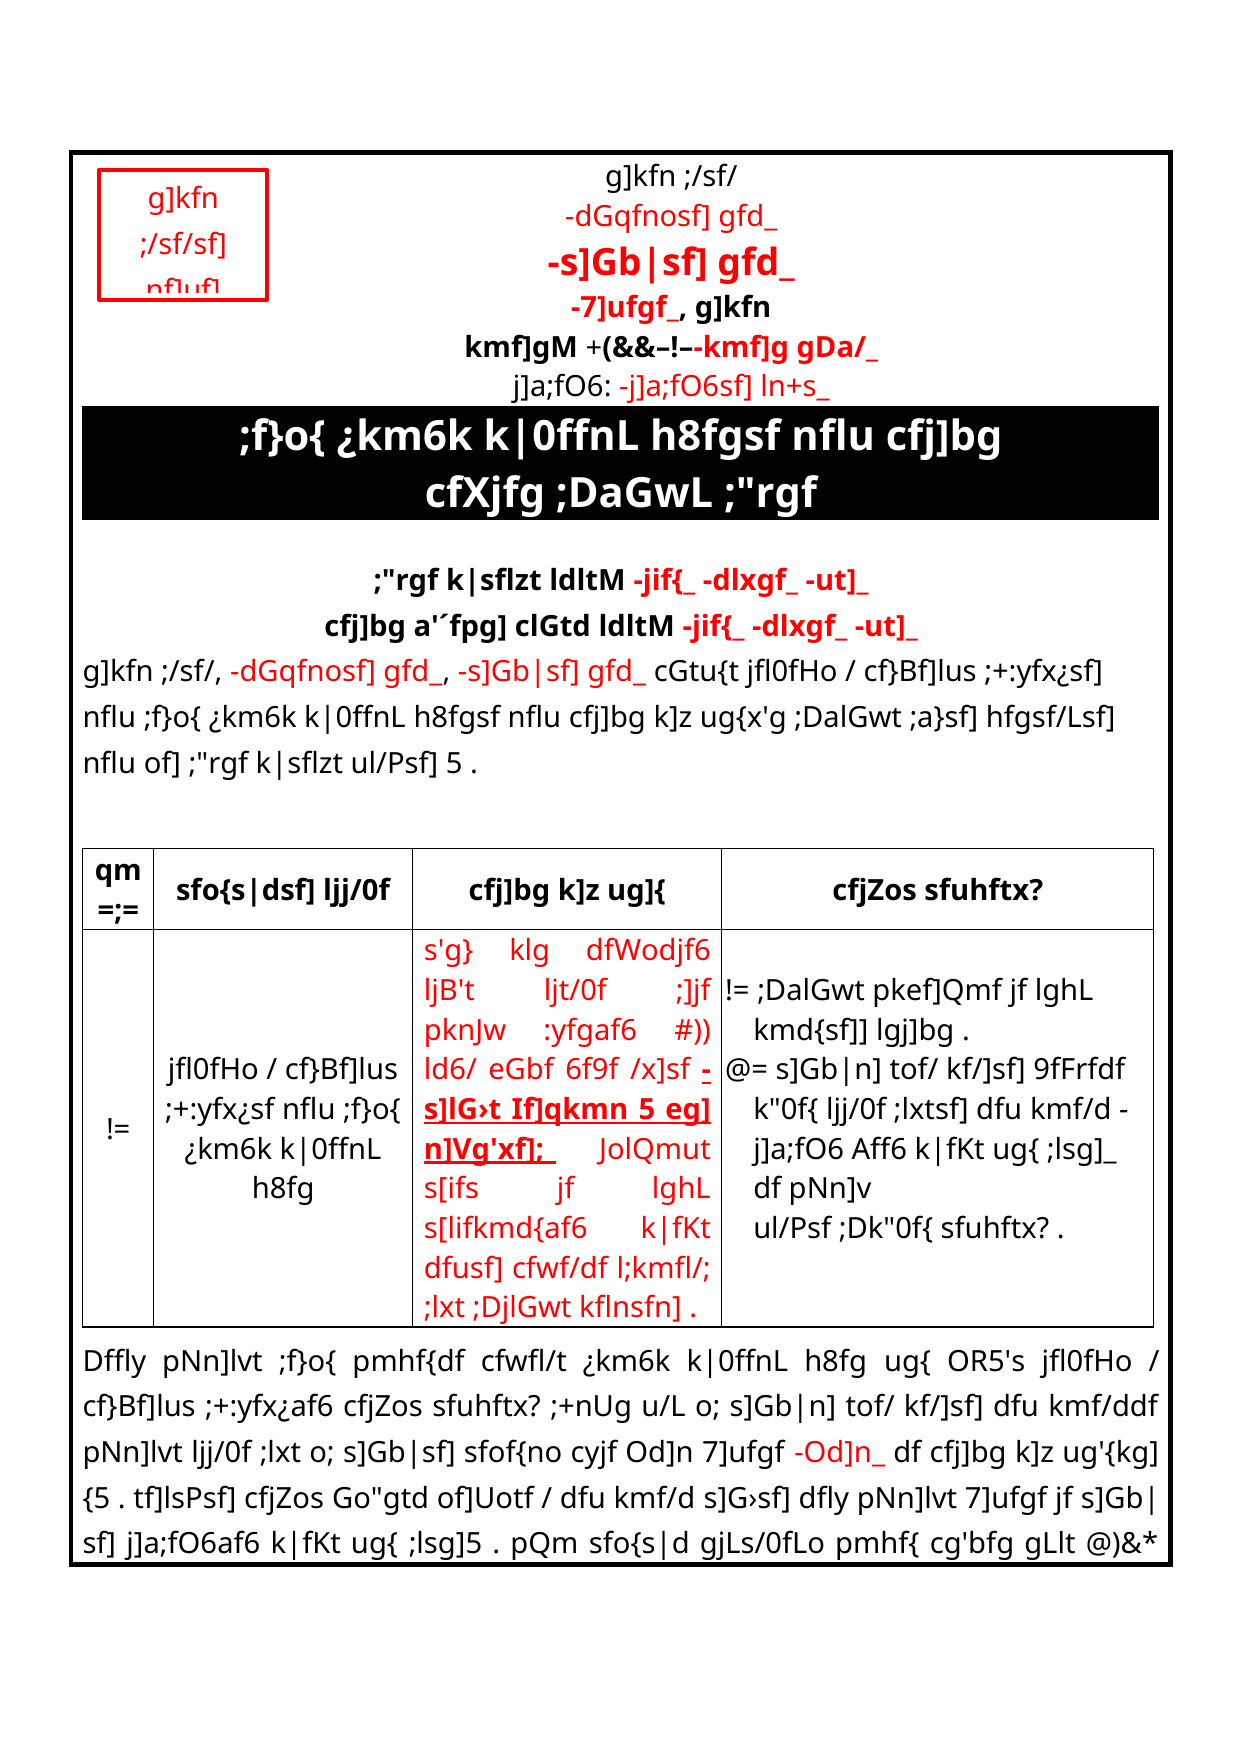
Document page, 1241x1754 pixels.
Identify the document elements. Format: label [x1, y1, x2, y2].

table_header [73, 155, 1168, 1562]
